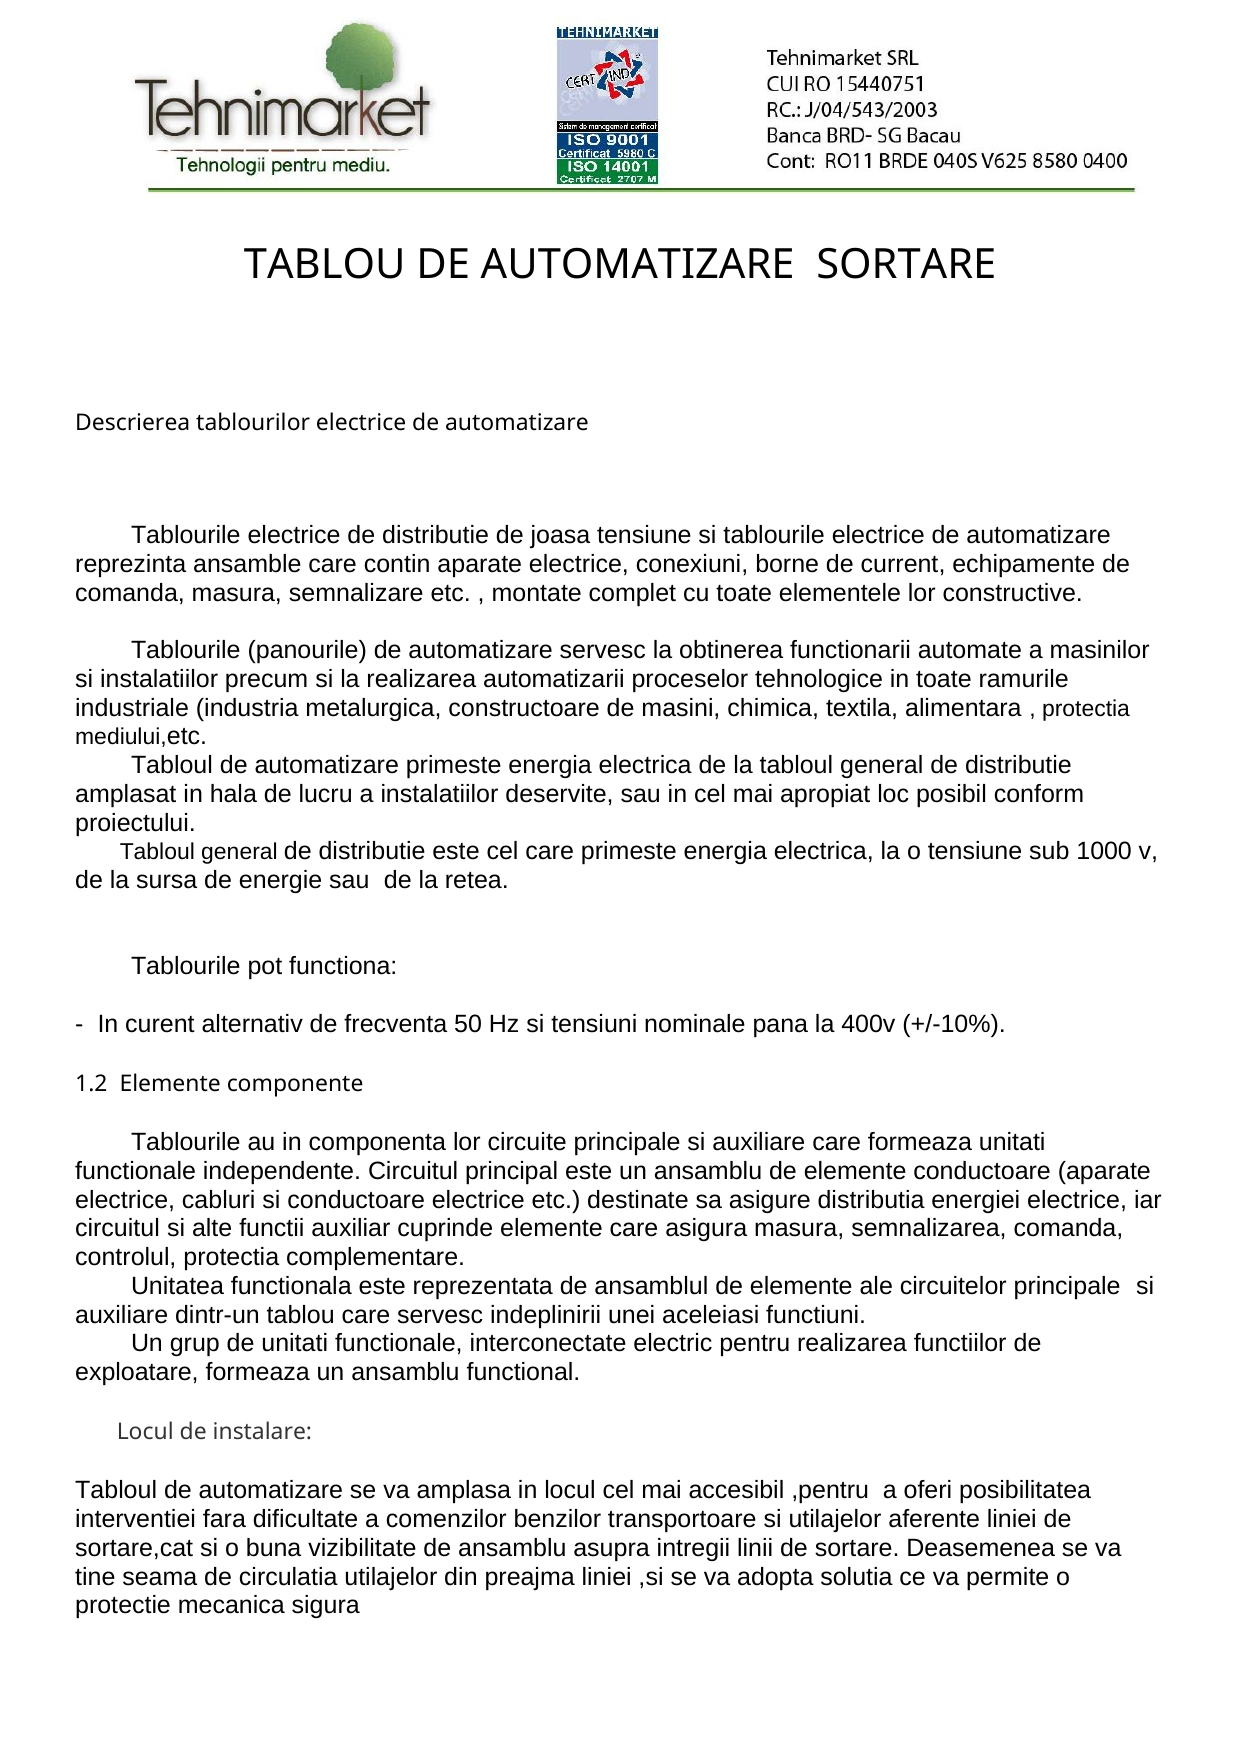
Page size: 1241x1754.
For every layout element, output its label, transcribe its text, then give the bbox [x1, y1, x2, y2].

picture [75, 17, 1166, 194]
text Descrierea tablourilor electrice de automatizare [75, 406, 1165, 437]
text 1.2 Elemente componente [75, 1067, 1165, 1098]
text Tablourile electrice de distributie de joasa tensiune si tablourile electrice de automatizare reprezinta ansamble care contin aparate electrice, conexiuni, borne de current, echipamente de comanda, masura, semnalizare etc. , montate complet cu toate elementele lor constructive. Tablourile (panourile) de automatizare servesc la obtinerea functionarii automate a masinilor si instalatiilor precum si la realizarea automatizarii proceselor tehnologice in toate ramurile industriale (industria metalurgica, constructoare de masini, chimica, textila, alimentara , protectia mediului,etc. Tabloul de automatizare primeste energia electrica de la tabloul general de distributie amplasat in hala de lucru a instalatiilor deservite, sau in cel mai apropiat loc posibil conform proiectului. Tabloul general de distributie este cel care primeste energia electrica, la o tensiune sub 1000 v, de la sursa de energie sau de la retea. [75, 520, 1165, 922]
text TABLOU DE AUTOMATIZARE SORTARE [75, 234, 1165, 291]
text - In curent alternativ de frecventa 50 Hz si tensiuni nominale pana la 400v (+/-10%). [75, 1009, 1165, 1038]
text Tablourile au in componenta lor circuite principale si auxiliare care formeaza unitati functionale independente. Circuitul principal este un ansamblu de elemente conductoare (aparate electrice, cabluri si conductoare electrice etc.) destinate sa asigure distributia energiei electrice, iar circuitul si alte functii auxiliar cuprinde elemente care asigura masura, semnalizarea, comanda, controlul, protectia complementare. Unitatea functionala este reprezentata de ansamblul de elemente ale circuitelor principale si auxiliare dintr-un tablou care servesc indeplinirii unei aceleiasi functiuni. Un grup de unitati functionale, interconectate electric pentru realizarea functiilor de exploatare, formeaza un ansamblu functional. [75, 1127, 1165, 1386]
text Tablourile pot functiona: [75, 951, 1165, 980]
text Tabloul de automatizare se va amplasa in locul cel mai accesibil ,pentru a oferi posibilitatea interventiei fara dificultate a comenzilor benzilor transportoare si utilajelor aferente liniei de sortare,cat si o buna vizibilitate de ansamblu asupra intregii linii de sortare. Deasemenea se va tine seama de circulatia utilajelor din preajma liniei ,si se va adopta solutia ce va permite o protectie mecanica sigura [75, 1476, 1165, 1619]
text Locul de instalare: [75, 1415, 1165, 1446]
